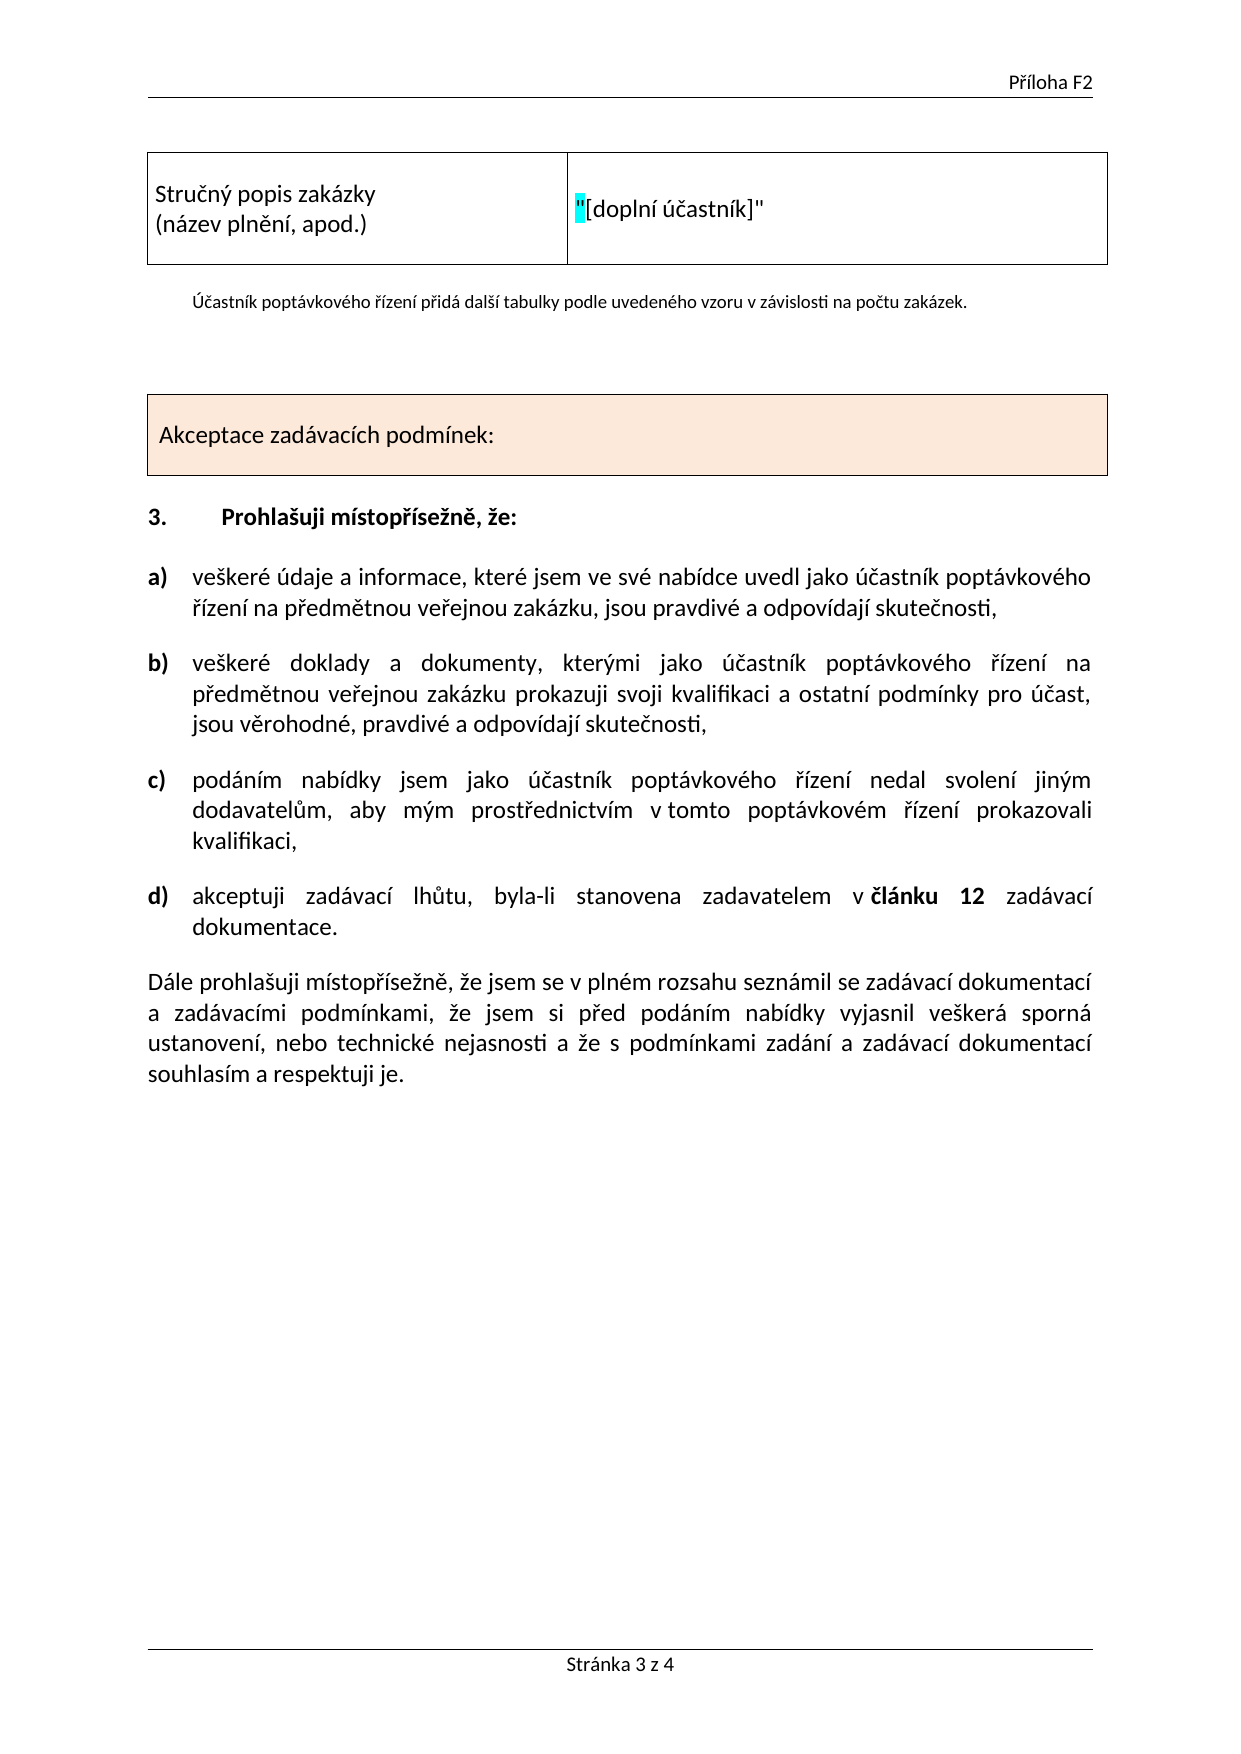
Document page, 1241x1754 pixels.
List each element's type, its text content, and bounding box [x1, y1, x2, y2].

text Dále prohlašuji místopřísežně, že jsem se v plném rozsahu seznámil se zadávací dokumentací a zadávacími podmínkami, že jsem si před podáním nabídky vyjasnil veškerá sporná ustanovení, nebo technické nejasnosti a že s podmínkami zadání a zadávací dokumentací souhlasím a respektuji je. [148, 966, 1093, 1088]
table_cell Stručný popis zakázky (název plnění, apod.) [148, 153, 567, 264]
table_header Akceptace zadávacích podmínek: [148, 395, 1107, 475]
table_cell [568, 153, 1107, 264]
list akceptuji zadávací lhůtu, byla-li stanovena zadavatelem v článku 12 zadávací dokumentace. [148, 880, 1093, 941]
list veškeré doklady a dokumenty, kterými jako účastník poptávkového řízení na předmětnou veřejnou zakázku prokazuji svoji kvalifikaci a ostatní podmínky pro účast, jsou věrohodné, pravdivé a odpovídají skutečnosti, [148, 647, 1093, 739]
list Prohlašuji místopřísežně, že: [148, 501, 1093, 532]
list podáním nabídky jsem jako účastník poptávkového řízení nedal svolení jiným dodavatelům, aby mým prostřednictvím v tomto poptávkovém řízení prokazovali kvalifikaci, [148, 764, 1093, 855]
list Účastník poptávkového řízení přidá další tabulky podle uvedeného vzoru v závislosti na počtu zakázek. [192, 290, 1122, 313]
list veškeré údaje a informace, které jsem ve své nabídce uvedl jako účastník poptávkového řízení na předmětnou veřejnou zakázku, jsou pravdivé a odpovídají skutečnosti, [148, 561, 1093, 622]
